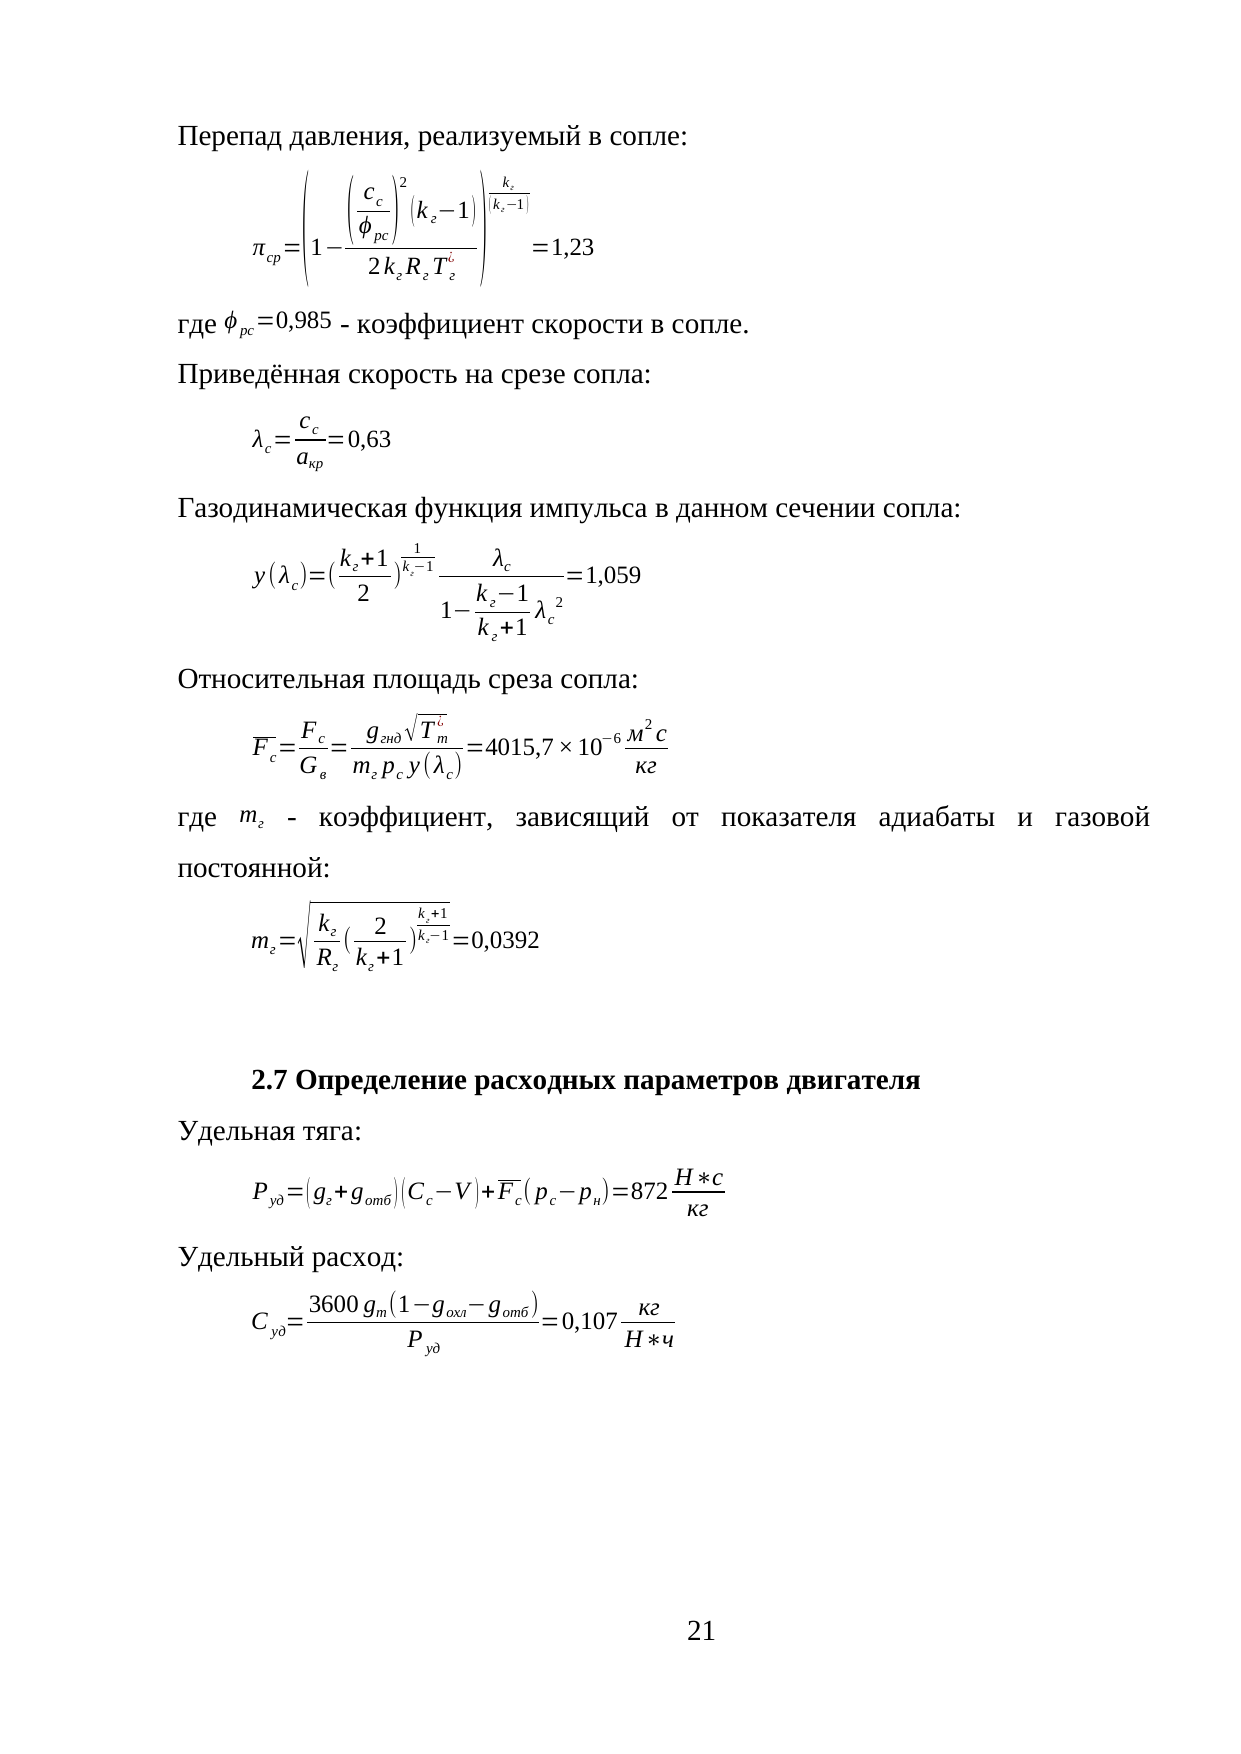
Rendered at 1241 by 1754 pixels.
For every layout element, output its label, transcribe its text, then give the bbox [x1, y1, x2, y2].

text Удельная тяга: [177, 1113, 1152, 1146]
text Относительная площадь среза сопла: [177, 662, 1152, 695]
text Газодинамическая функция импульса в данном сечении сопла: [177, 490, 1152, 523]
text где - коэффициент, зависящий от показателя адиабаты и газовой постоянной: [177, 799, 1152, 883]
text Приведённая скорость на срезе сопла: [177, 356, 1152, 390]
text Удельный расход: [177, 1239, 1152, 1272]
text Перепад давления, реализуемый в сопле: [177, 118, 1152, 152]
text где - коэффициент скорости в сопле. [177, 306, 1152, 339]
subtitle 2.7 Определение расходных параметров двигателя [177, 1062, 1152, 1096]
